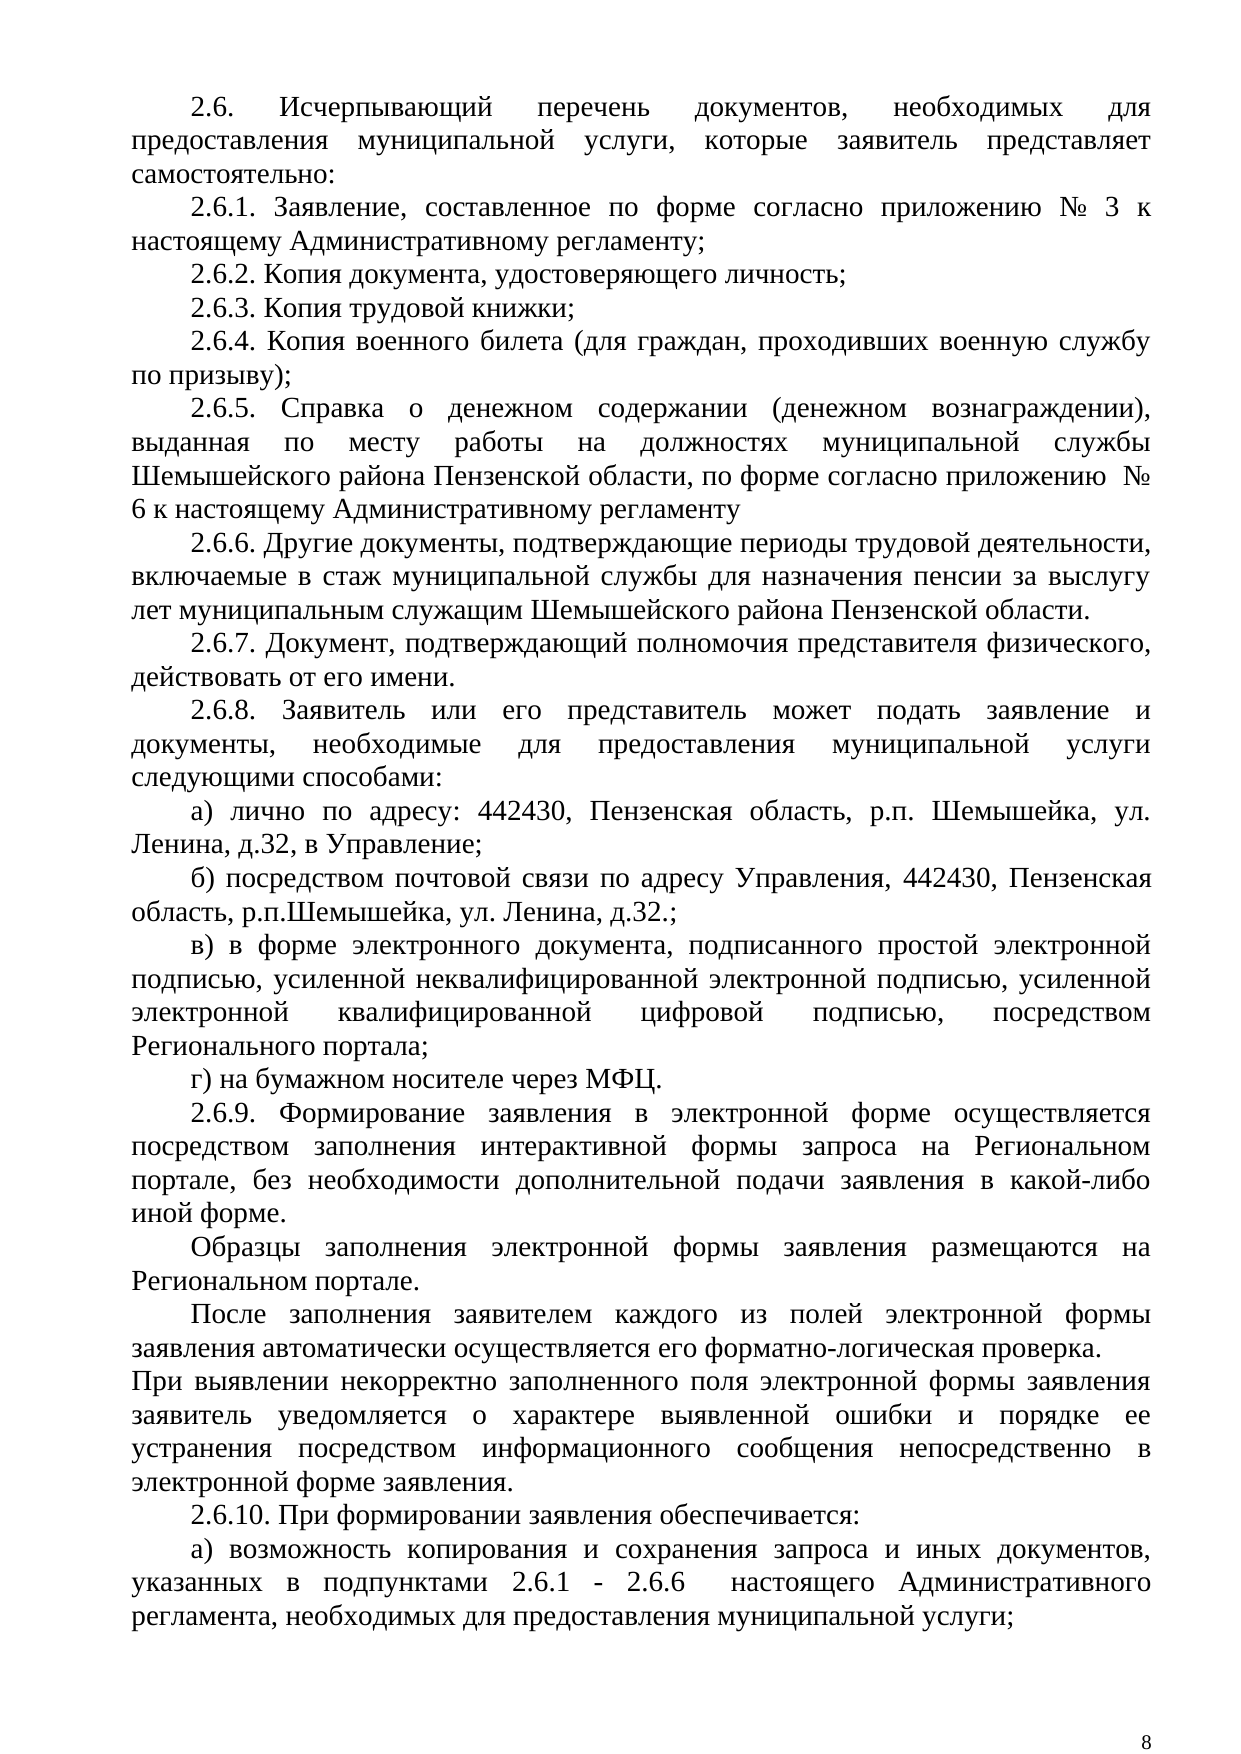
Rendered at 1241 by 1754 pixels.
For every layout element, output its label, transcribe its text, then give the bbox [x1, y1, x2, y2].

text г) на бумажном носителе через МФЦ. [131, 1061, 1152, 1095]
text а) лично по адресу: 442430, Пензенская область, р.п. Шемышейка, ул. Ленина, д.32, в Управление; [131, 793, 1152, 860]
text 2.6.7. Документ, подтверждающий полномочия представителя физического, действовать от его имени. [131, 625, 1152, 692]
text 2.6.9. Формирование заявления в электронной форме осуществляется посредством заполнения интерактивной формы запроса на Региональном портале, без необходимости дополнительной подачи заявления в какой-либо иной форме. [131, 1095, 1152, 1229]
text а) возможность копирования и сохранения запроса и иных документов, указанных в подпунктами 2.6.1 - 2.6.6 настоящего Административного регламента, необходимых для предоставления муниципальной услуги; [131, 1531, 1152, 1632]
text 2.6. Исчерпывающий перечень документов, необходимых для предоставления муниципальной услуги, которые заявитель представляет самостоятельно: [131, 89, 1152, 189]
text 2.6.8. Заявитель или его представитель может подать заявление и документы, необходимые для предоставления муниципальной услуги следующими способами: [131, 692, 1152, 793]
text При выявлении некорректно заполненного поля электронной формы заявления заявитель уведомляется о характере выявленной ошибки и порядке ее устранения посредством информационного сообщения непосредственно в электронной форме заявления. [131, 1363, 1152, 1497]
text 2.6.4. Копия военного билета (для граждан, проходивших военную службу по призыву); [131, 323, 1152, 391]
text 2.6.2. Копия документа, удостоверяющего личность; [131, 256, 1152, 290]
text 2.6.1. Заявление, составленное по форме согласно приложению № 3 к настоящему Административному регламенту; [131, 189, 1152, 256]
text в) в форме электронного документа, подписанного простой электронной подписью, усиленной неквалифицированной электронной подписью, усиленной электронной квалифицированной цифровой подписью, посредством Регионального портала; [131, 927, 1152, 1061]
text б) посредством почтовой связи по адресу Управления, 442430, Пензенская область, р.п.Шемышейка, ул. Ленина, д.32.; [131, 860, 1152, 927]
text После заполнения заявителем каждого из полей электронной формы заявления автоматически осуществляется его форматно-логическая проверка. [131, 1296, 1152, 1363]
text 2.6.10. При формировании заявления обеспечивается: [131, 1497, 1152, 1531]
text 2.6.3. Копия трудовой книжки; [131, 290, 1152, 323]
text Образцы заполнения электронной формы заявления размещаются на Региональном портале. [131, 1229, 1152, 1296]
text 2.6.6. Другие документы, подтверждающие периоды трудовой деятельности, включаемые в стаж муниципальной службы для назначения пенсии за выслугу лет муниципальным служащим Шемышейского района Пензенской области. [131, 525, 1152, 625]
text 2.6.5. Справка о денежном содержании (денежном вознаграждении), выданная по месту работы на должностях муниципальной службы Шемышейского района Пензенской области, по форме согласно приложению № 6 к настоящему Административному регламенту [131, 391, 1152, 525]
